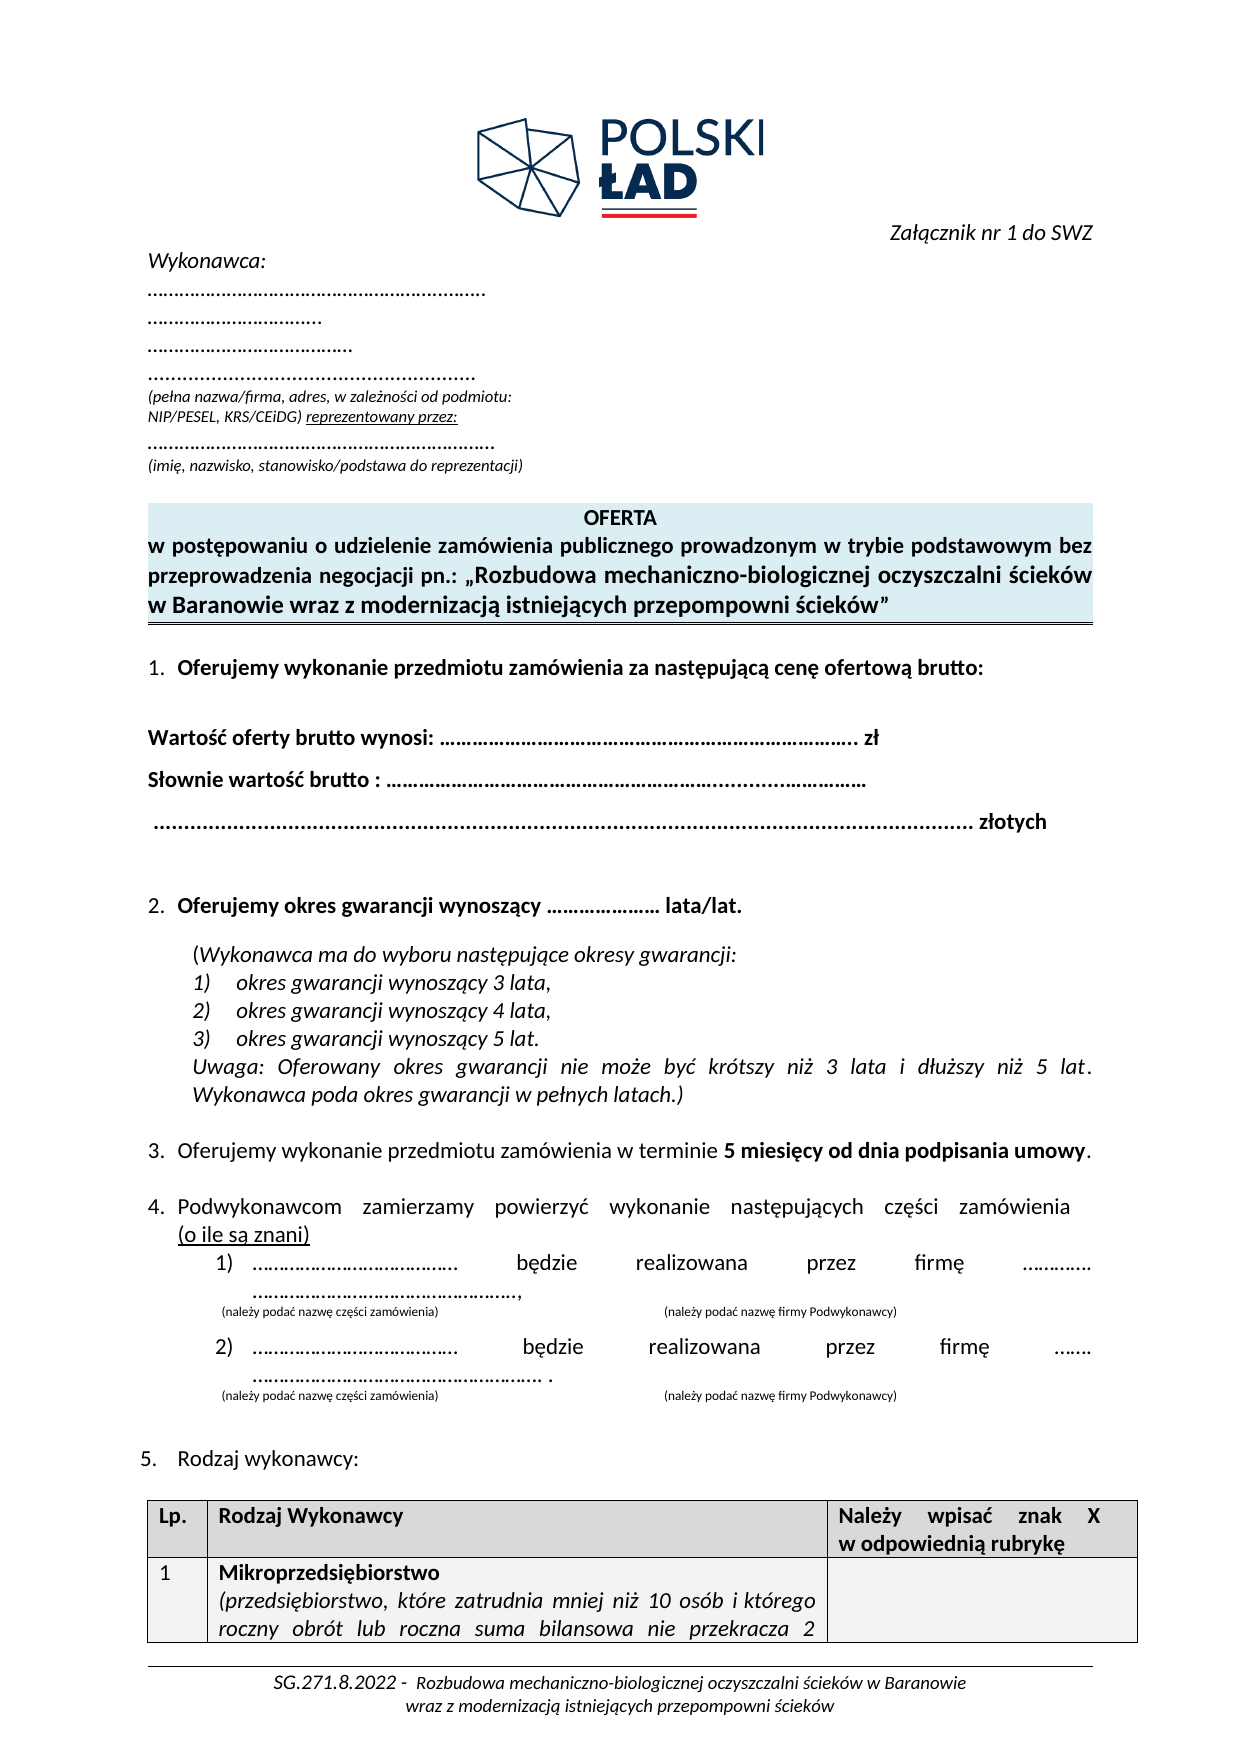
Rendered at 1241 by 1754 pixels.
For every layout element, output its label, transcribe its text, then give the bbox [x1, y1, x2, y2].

picture [477, 118, 764, 218]
list Oferujemy okres gwarancji wynoszący ………………… lata/lat. [148, 891, 1093, 919]
list Podwykonawcom zamierzamy powierzyć wykonanie następujących części zamówienia (o ile są znani) [148, 1192, 1093, 1248]
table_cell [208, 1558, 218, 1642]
text ...................................................................................................................................... złotych [148, 807, 1093, 835]
text w postępowaniu o udzielenie zamówienia publicznego prowadzonym w trybie podstawowym bez przeprowadzenia negocjacji pn.: „Rozbudowa mechaniczno-biologicznej oczyszczalni ścieków w Baranowie wraz z modernizacją istniejących przepompowni ścieków” [148, 531, 1093, 622]
text Uwaga: Oferowany okres gwarancji nie może być krótszy niż 3 lata i dłuższy niż 5 lat. Wykonawca poda okres gwarancji w pełnych latach.) [192, 1052, 1093, 1108]
text ………………………………………………………… [148, 427, 664, 455]
table_cell [828, 1558, 1137, 1642]
list okres gwarancji wynoszący 5 lat. [192, 1024, 1093, 1052]
text (pełna nazwa/firma, adres, w zależności od podmiotu: [148, 386, 664, 406]
list ………………………………… będzie realizowana przez firmę ………….………………………………………….., [215, 1248, 1093, 1304]
list Oferujemy wykonanie przedmiotu zamówienia w terminie 5 miesięcy od dnia podpisania umowy. [148, 1136, 1093, 1164]
text (Wykonawca ma do wyboru następujące okresy gwarancji: [192, 940, 1093, 968]
text ......................................................... [148, 358, 517, 386]
text Słownie wartość brutto : ……………………………………………………............…………… [148, 765, 1093, 793]
text OFERTA [148, 503, 1093, 531]
list Rodzaj wykonawcy: [140, 1444, 1093, 1472]
text NIP/PESEL, KRS/CEiDG) reprezentowany przez: [148, 406, 664, 427]
table_header Rodzaj Wykonawcy [208, 1501, 827, 1557]
text (imię, nazwisko, stanowisko/podstawa do reprezentacji) [148, 455, 664, 475]
text Wykonawca: [148, 246, 1093, 274]
text Wartość oferty brutto wynosi: ………………………………………………………………….. zł [148, 723, 1093, 751]
table_header Lp. [148, 1501, 207, 1557]
text (należy podać nazwę części zamówienia) (należy podać nazwę firmy Podwykonawcy) [148, 1304, 1093, 1332]
table_header Należy wpisać znak X w odpowiednią rubrykę [828, 1501, 1137, 1557]
text Załącznik nr 1 do SWZ [738, 218, 1093, 246]
list okres gwarancji wynoszący 3 lata, [192, 968, 1093, 996]
text ………………………………………………..……..…………………………...………………………………… [148, 274, 517, 358]
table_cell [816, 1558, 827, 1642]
list okres gwarancji wynoszący 4 lata, [192, 996, 1093, 1024]
text (należy podać nazwę części zamówienia) (należy podać nazwę firmy Podwykonawcy) [148, 1388, 1093, 1416]
list ………………………………… będzie realizowana przez firmę …….………………………………………………. . [215, 1332, 1093, 1388]
list Oferujemy wykonanie przedmiotu zamówienia za następującą cenę ofertową brutto: [148, 653, 1093, 681]
table_cell 1 [148, 1558, 207, 1642]
